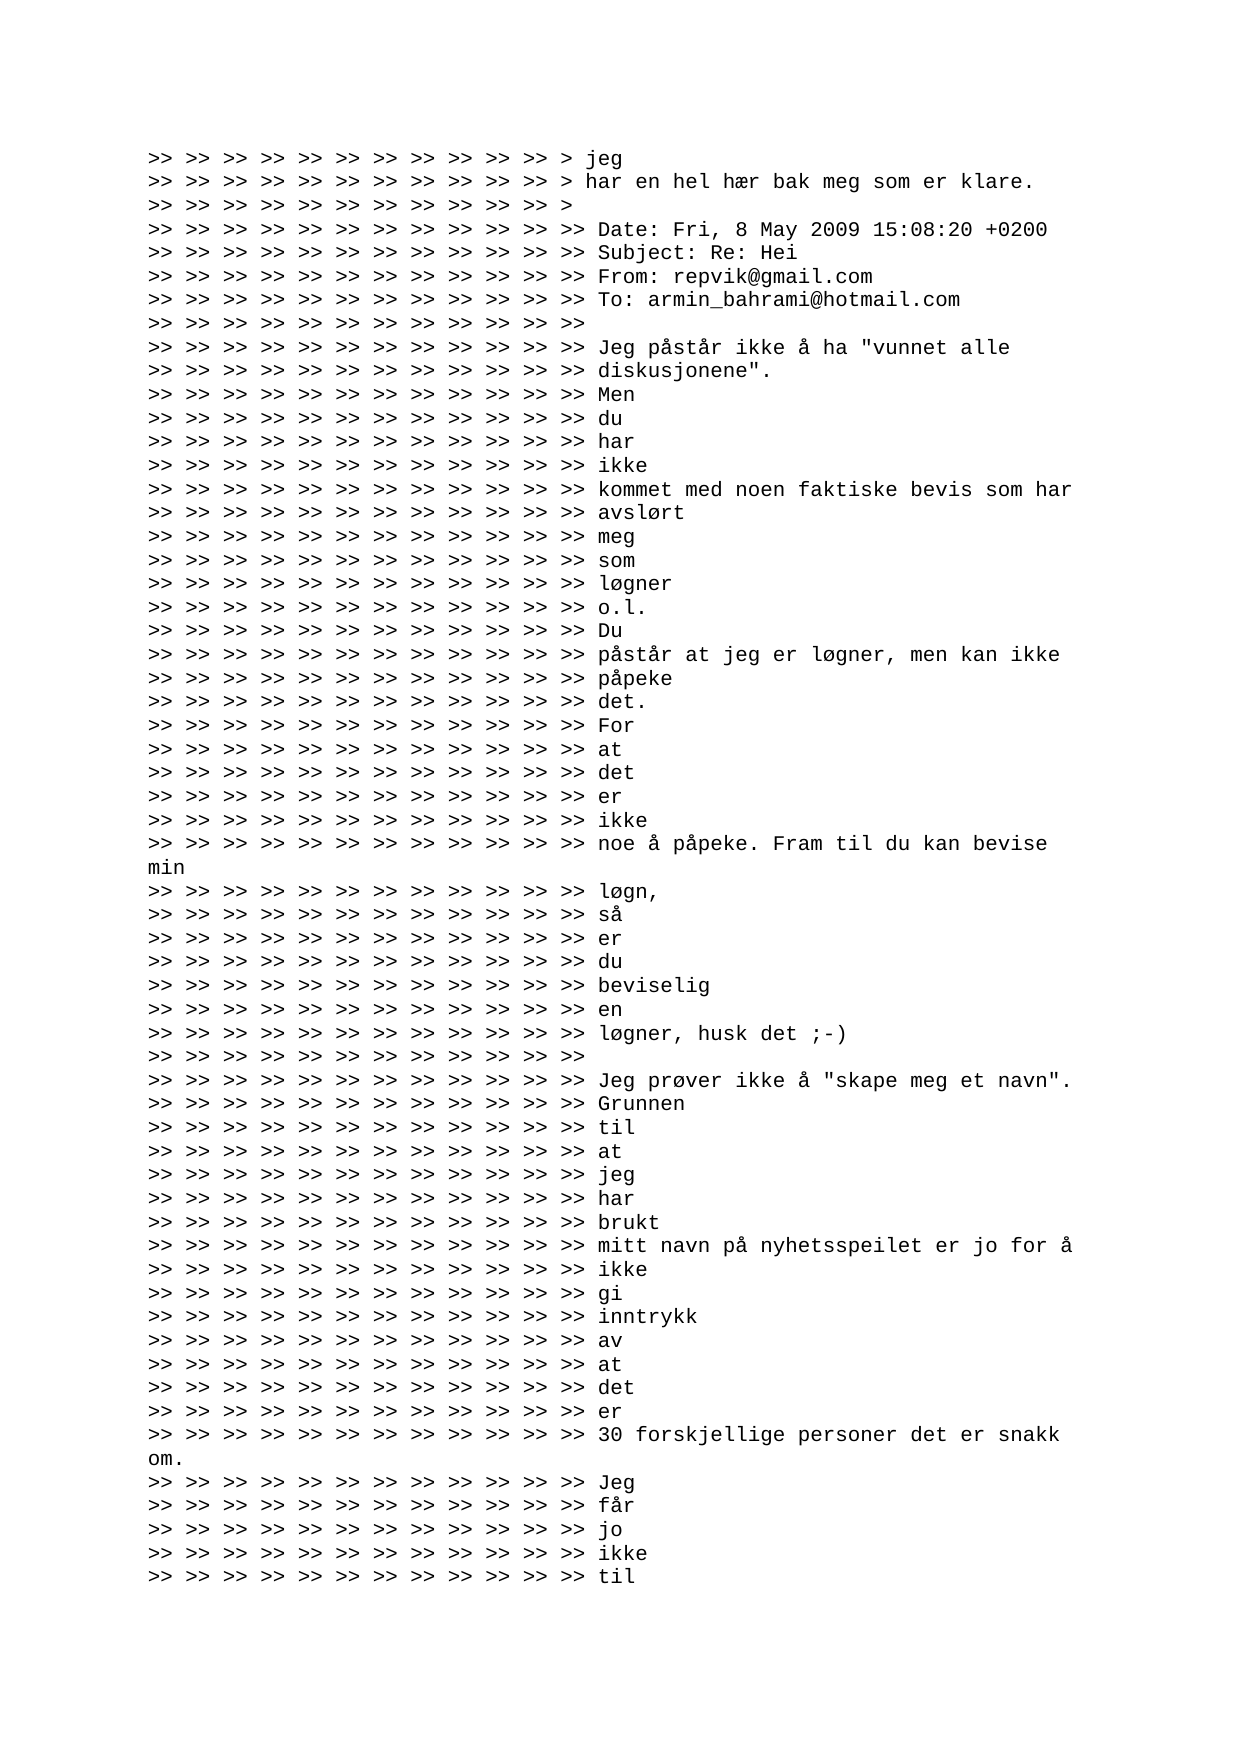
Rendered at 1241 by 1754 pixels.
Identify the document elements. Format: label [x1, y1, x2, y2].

text [148, 148, 1093, 1590]
